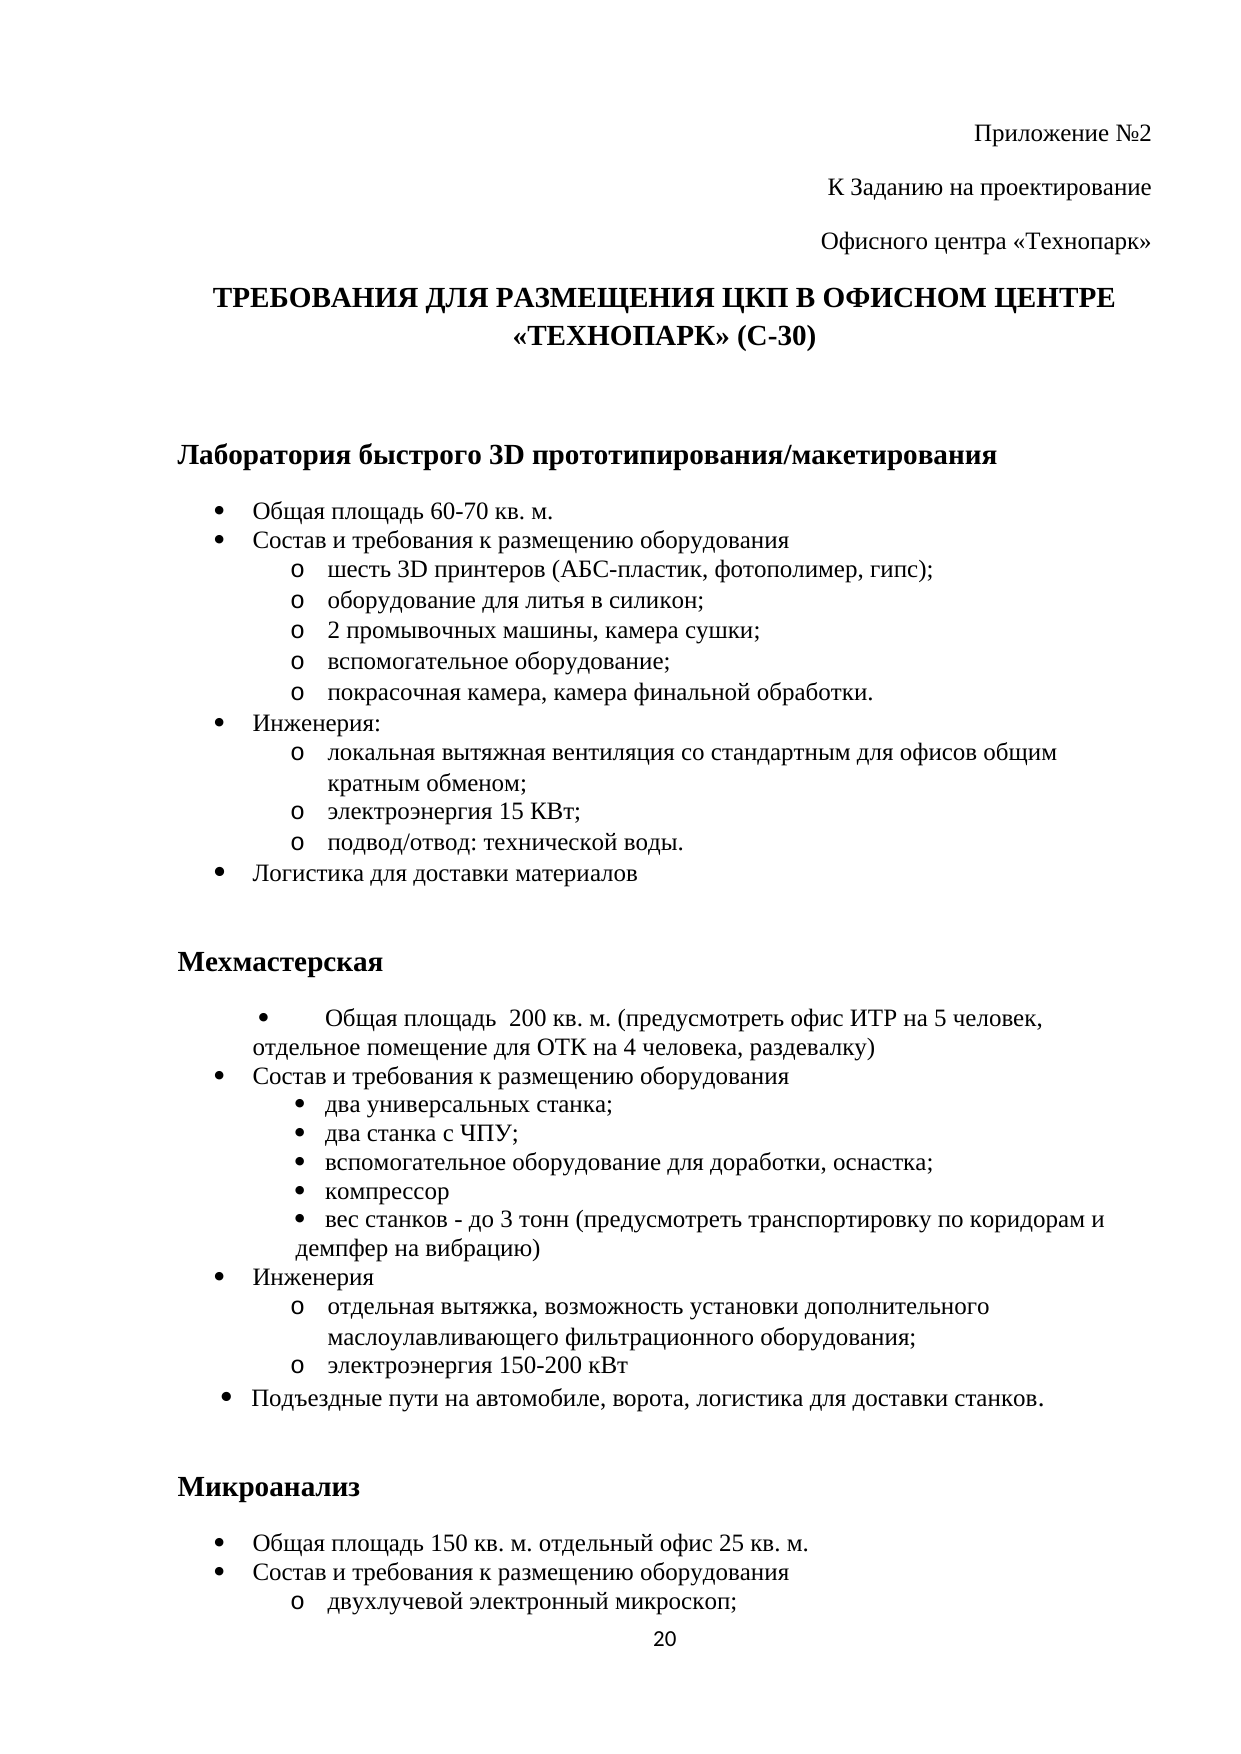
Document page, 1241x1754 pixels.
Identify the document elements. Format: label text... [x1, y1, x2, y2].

list оборудование для литья в силикон; [290, 585, 1152, 616]
list подвод/отвод: технической воды. [290, 827, 1152, 858]
list Состав и требования к размещению оборудования [215, 525, 1152, 554]
list вес станков - до 3 тонн (предусмотреть транспортировку по коридорам и демпфер на вибрацию) [295, 1204, 1152, 1262]
text Лаборатория быстрого 3D прототипирования/макетирования [177, 437, 1152, 471]
list Общая площадь 60-70 кв. м. [215, 496, 1152, 525]
list покрасочная камера, камера финальной обработки. [290, 677, 1152, 708]
list Инженерия: [215, 708, 1152, 737]
list шесть 3D принтеров (АБС-пластик, фотополимер, гипс); [290, 554, 1152, 585]
text К Заданию на проектирование [177, 172, 1152, 201]
text Офисного центра «Технопарк» [177, 226, 1152, 254]
list Подъездные пути на автомобиле, ворота, логистика для доставки станков. [222, 1381, 1152, 1412]
list локальная вытяжная вентиляция со стандартным для офисов общим кратным обменом; [290, 737, 1152, 796]
list вспомогательное оборудование; [290, 646, 1152, 677]
list отдельная вытяжка, возможность установки дополнительного маслоулавливающего фильтрационного оборудования; [290, 1291, 1152, 1350]
list два станка с ЧПУ; [295, 1118, 1152, 1147]
text ТРЕБОВАНИЯ ДЛЯ РАЗМЕЩЕНИЯ ЦКП В ОФИСНОМ ЦЕНТРЕ «ТЕХНОПАРК» (С-30) [177, 280, 1152, 352]
list вспомогательное оборудование для доработки, оснастка; [295, 1147, 1152, 1176]
list электроэнергия 150-200 кВт [290, 1350, 1152, 1381]
list два универсальных станка; [295, 1089, 1152, 1118]
list двухлучевой электронный микроскоп; [290, 1586, 1152, 1617]
list Инженерия [215, 1262, 1152, 1291]
text Приложение №2 [177, 118, 1152, 147]
list 2 промывочных машины, камера сушки; [290, 616, 1152, 646]
list Общая площадь 200 кв. м. (предусмотреть офис ИТР на 5 человек, отдельное помещение для ОТК на 4 человека, раздевалку) [252, 1003, 1152, 1061]
list Общая площадь 150 кв. м. отдельный офис 25 кв. м. [215, 1528, 1152, 1557]
list электроэнергия 15 КВт; [290, 796, 1152, 827]
list компрессор [295, 1176, 1152, 1204]
text Мехмастерская [177, 944, 1152, 977]
list Состав и требования к размещению оборудования [215, 1061, 1152, 1089]
list Состав и требования к размещению оборудования [215, 1557, 1152, 1586]
text Микроанализ [177, 1469, 1152, 1502]
list Логистика для доставки материалов [215, 858, 1152, 887]
